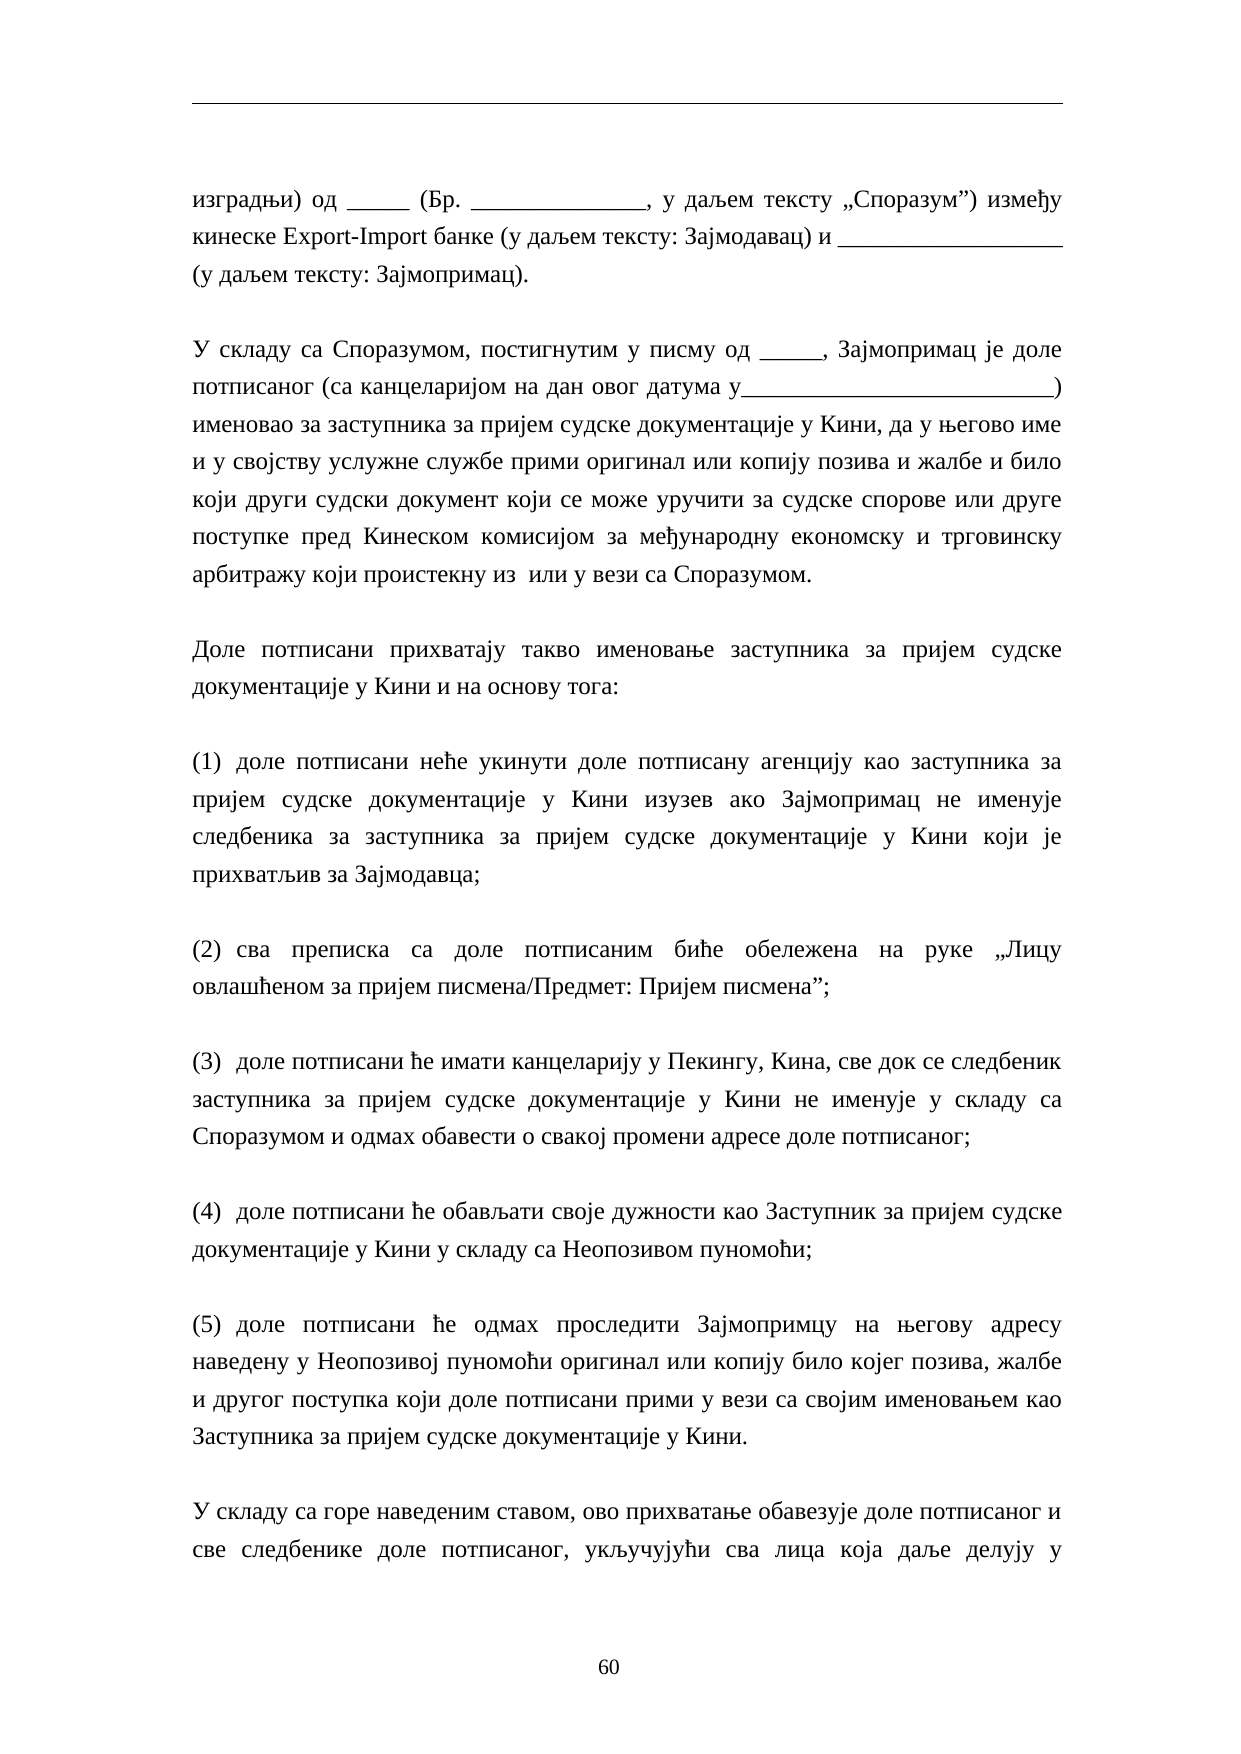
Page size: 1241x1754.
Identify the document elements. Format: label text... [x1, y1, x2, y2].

text (4) доле потписани ће обављати своје дужности као Заступник за пријем судске документације у Кини у складу са Неопозивом пуномоћи; [192, 1190, 1063, 1265]
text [192, 177, 1063, 290]
text (1) доле потписани неће укинути доле потписану агенцију као заступника за пријем судске документације у Кини изузев ако Зајмопримац не именује следбеника за заступника за пријем судске документације у Кини који је прихватљив за Зајмодавца; [192, 740, 1063, 890]
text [192, 1490, 1063, 1565]
text (5) доле потписани ће одмах проследити Зајмопримцу на његову адресу наведену у Неопозивој пуномоћи оригинал или копију било којег позива, жалбе и другог поступка који доле потписани прими у вези са својим именовањем као Заступника за пријем судске документације у Кини. [192, 1302, 1063, 1452]
text (2) сва преписка са доле потписаним биће обележена на руке „Лицу овлашћеном за пријем писмена/Предмет: Пријем писмена”; [192, 927, 1063, 1002]
text Доле потписани прихватају такво именовање заступника за пријем судске документације у Кини и на основу тога: [192, 627, 1063, 702]
text У складу са Споразумом, постигнутим у писму од _____, Зајмопримац је доле потписаног (са канцеларијом на дан овог датума у_________________________) именовао за заступника за пријем судске документације у Кини, да у његово име и у својству услужне службе прими оригинал или копију позива и жалбе и било који други судски документ који се може уручити за судске спорове или друге поступке пред Кинеском комисијом за међународну економску и трговинску арбитражу који проистекну из или у вези са Споразумом. [192, 327, 1063, 590]
text (3) доле потписани ће имати канцеларију у Пекингу, Кина, све док се следбеник заступника за пријем судске документације у Кини не именује у складу са Споразумом и одмах обавести о свакој промени адресе доле потписаног; [192, 1040, 1063, 1152]
